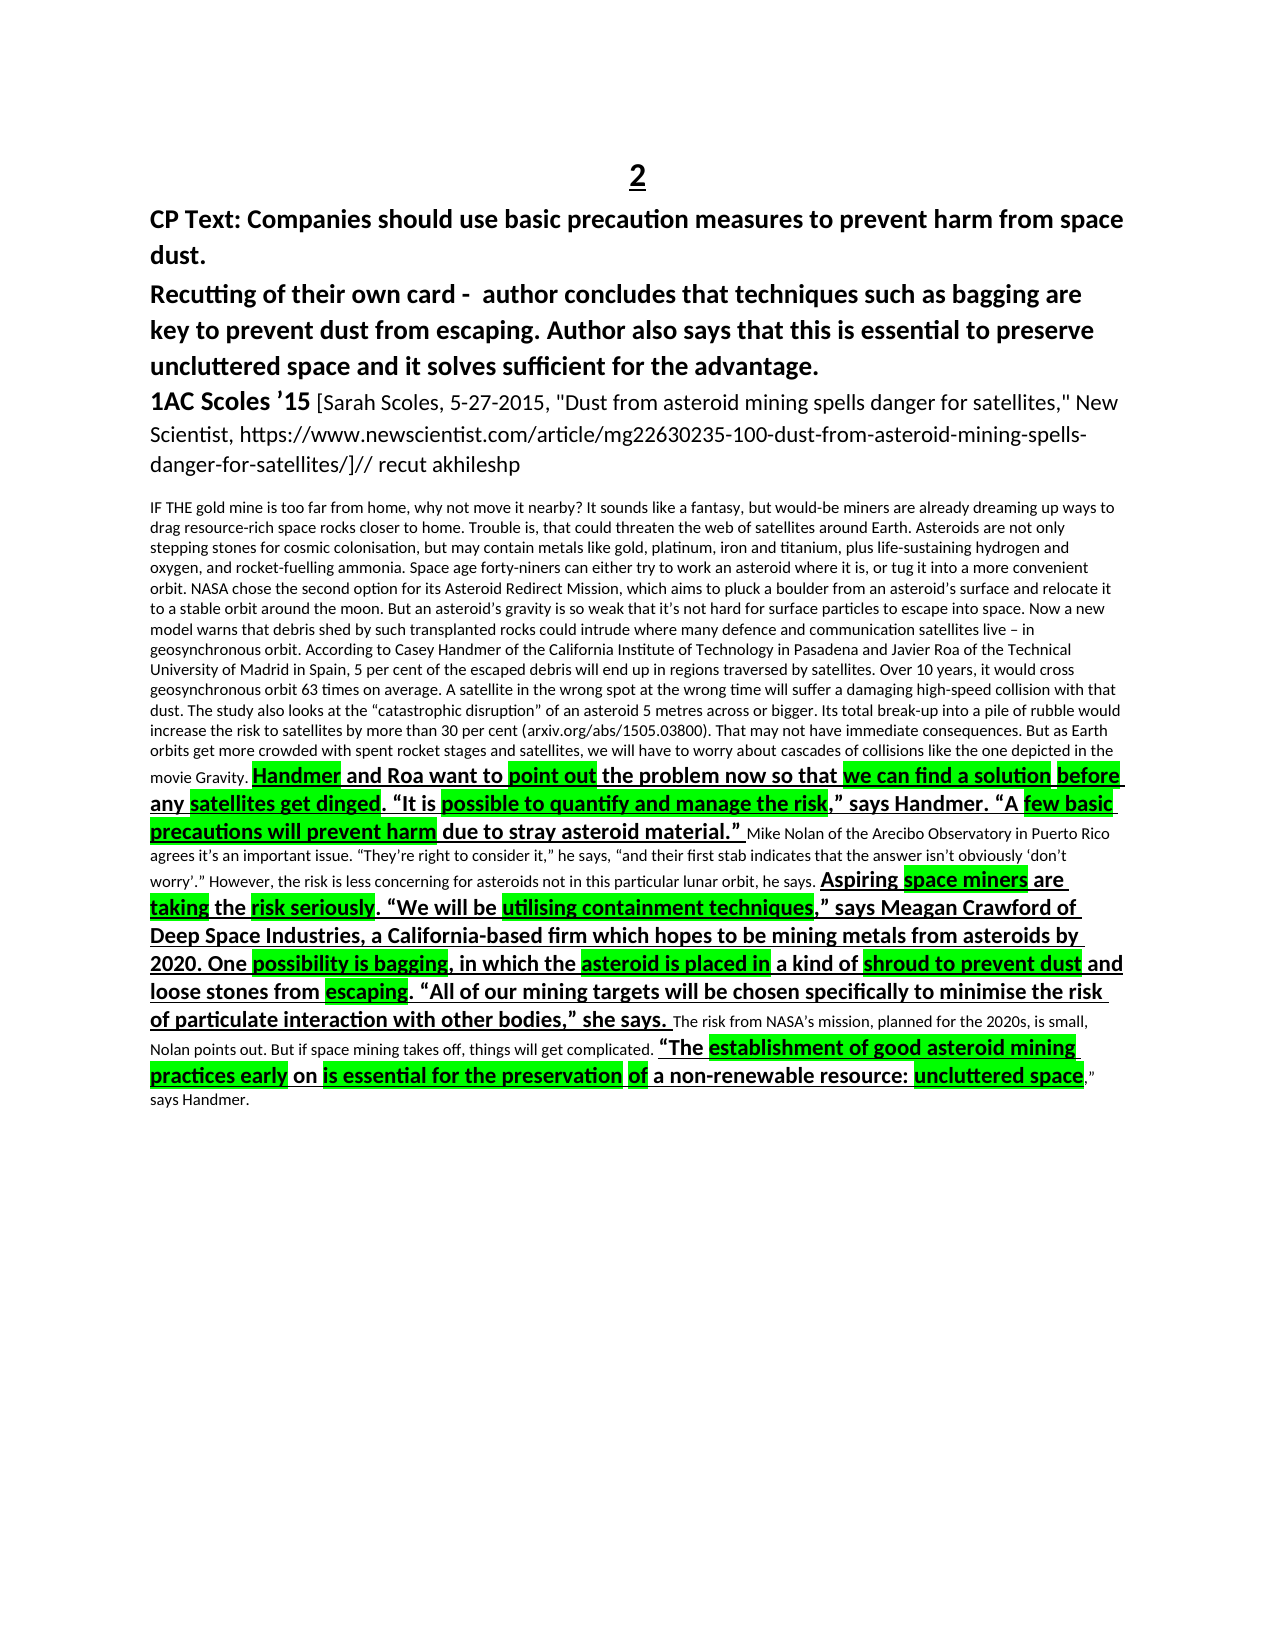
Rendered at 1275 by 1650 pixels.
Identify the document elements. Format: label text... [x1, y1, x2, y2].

subtitle CP Text: Companies should use basic precaution measures to prevent harm from space dust. [150, 202, 1125, 271]
subtitle Recutting of their own card - author concludes that techniques such as bagging are key to prevent dust from escaping. Author also says that this is essential to preserve uncluttered space and it solves sufficient for the advantage. [150, 278, 1125, 382]
text IF THE gold mine is too far from home, why not move it nearby? It sounds like a fantasy, but would-be miners are already dreaming up ways to drag resource-rich space rocks closer to home. Trouble is, that could threaten the web of satellites around Earth. Asteroids are not only stepping stones for cosmic colonisation, but may contain metals like gold, platinum, iron and titanium, plus life-sustaining hydrogen and oxygen, and rocket-fuelling ammonia. Space age forty-niners can either try to work an asteroid where it is, or tug it into a more convenient orbit. NASA chose the second option for its Asteroid Redirect Mission, which aims to pluck a boulder from an asteroid’s surface and relocate it to a stable orbit around the moon. But an asteroid’s gravity is so weak that it’s not hard for surface particles to escape into space. Now a new model warns that debris shed by such transplanted rocks could intrude where many defence and communication satellites live – in geosynchronous orbit. According to Casey Handmer of the California Institute of Technology in Pasadena and Javier Roa of the Technical University of Madrid in Spain, 5 per cent of the escaped debris will end up in regions traversed by satellites. Over 10 years, it would cross geosynchronous orbit 63 times on average. A satellite in the wrong spot at the wrong time will suffer a damaging high-speed collision with that dust. The study also looks at the “catastrophic disruption” of an asteroid 5 metres across or bigger. Its total break-up into a pile of rubble would increase the risk to satellites by more than 30 per cent (arxiv.org/abs/1505.03800). That may not have immediate consequences. But as Earth orbits get more crowded with spent rocket stages and satellites, we will have to worry about cascades of collisions like the one depicted in the movie Gravity. Handmer and Roa want to point out the problem now so that we can find a solution before any satellites get dinged. “It is possible to quantify and manage the risk,” says Handmer. “A few basic precautions will prevent harm due to stray asteroid material.” Mike Nolan of the Arecibo Observatory in Puerto Rico agrees it’s an important issue. “They’re right to consider it,” he says, “and their first stab indicates that the answer isn’t obviously ‘don’t worry’.” However, the risk is less concerning for asteroids not in this particular lunar orbit, he says. Aspiring space miners are taking the risk seriously. “We will be utilising containment techniques,” says Meagan Crawford of Deep Space Industries, a California-based firm which hopes to be mining metals from asteroids by 2020. One possibility is bagging, in which the asteroid is placed in a kind of shroud to prevent dust and loose stones from escaping. “All of our mining targets will be chosen specifically to minimise the risk of particulate interaction with other bodies,” she says. The risk from NASA’s mission, planned for the 2020s, is small, Nolan points out. But if space mining takes off, things will get complicated. “The establishment of good asteroid mining practices early on is essential for the preservation of a non-renewable resource: uncluttered space,” says Handmer. [150, 497, 1125, 813]
subtitle 2 [150, 154, 1125, 195]
text 1AC Scoles ’15 [Sarah Scoles, 5-27-2015, "Dust from asteroid mining spells danger for satellites," New Scientist, https://www.newscientist.com/article/mg22630235-100-dust-from-asteroid-mining-spells-danger-for-satellites/]// recut akhileshp [150, 384, 1125, 478]
text IF THE gold mine is too far from home, why not move it nearby? It sounds like a fantasy, but would-be miners are already dreaming up ways to drag resource-rich space rocks closer to home. Trouble is, that could threaten the web of satellites around Earth. Asteroids are not only stepping stones for cosmic colonisation, but may contain metals like gold, platinum, iron and titanium, plus life-sustaining hydrogen and oxygen, and rocket-fuelling ammonia. Space age forty-niners can either try to work an asteroid where it is, or tug it into a more convenient orbit. NASA chose the second option for its Asteroid Redirect Mission, which aims to pluck a boulder from an asteroid’s surface and relocate it to a stable orbit around the moon. But an asteroid’s gravity is so weak that it’s not hard for surface particles to escape into space. Now a new model warns that debris shed by such transplanted rocks could intrude where many defence and communication satellites live – in geosynchronous orbit. According to Casey Handmer of the California Institute of Technology in Pasadena and Javier Roa of the Technical University of Madrid in Spain, 5 per cent of the escaped debris will end up in regions traversed by satellites. Over 10 years, it would cross geosynchronous orbit 63 times on average. A satellite in the wrong spot at the wrong time will suffer a damaging high-speed collision with that dust. The study also looks at the “catastrophic disruption” of an asteroid 5 metres across or bigger. Its total break-up into a pile of rubble would increase the risk to satellites by more than 30 per cent (arxiv.org/abs/1505.03800). That may not have immediate consequences. But as Earth orbits get more crowded with spent rocket stages and satellites, we will have to worry about cascades of collisions like the one depicted in the movie Gravity. Handmer and Roa want to point out the problem now so that we can find a solution before any satellites get dinged. “It is possible to quantify and manage the risk,” says Handmer. “A few basic precautions will prevent harm due to stray asteroid material.” Mike Nolan of the Arecibo Observatory in Puerto Rico agrees it’s an important issue. “They’re right to consider it,” he says, “and their first stab indicates that the answer isn’t obviously ‘don’t worry’.” However, the risk is less concerning for asteroids not in this particular lunar orbit, he says. Aspiring space miners are taking the risk seriously. “We will be utilising containment techniques,” says Meagan Crawford of Deep Space Industries, a California-based firm which hopes to be mining metals from asteroids by 2020. One possibility is bagging, in which the asteroid is placed in a kind of shroud to prevent dust and loose stones from escaping. “All of our mining targets will be chosen specifically to minimise the risk of particulate interaction with other bodies,” she says. The risk from NASA’s mission, planned for the 2020s, is small, Nolan points out. But if space mining takes off, things will get complicated. “The establishment of good asteroid mining practices early on is essential for the preservation of a non-renewable resource: uncluttered space,” says Handmer. [150, 787, 1125, 1110]
